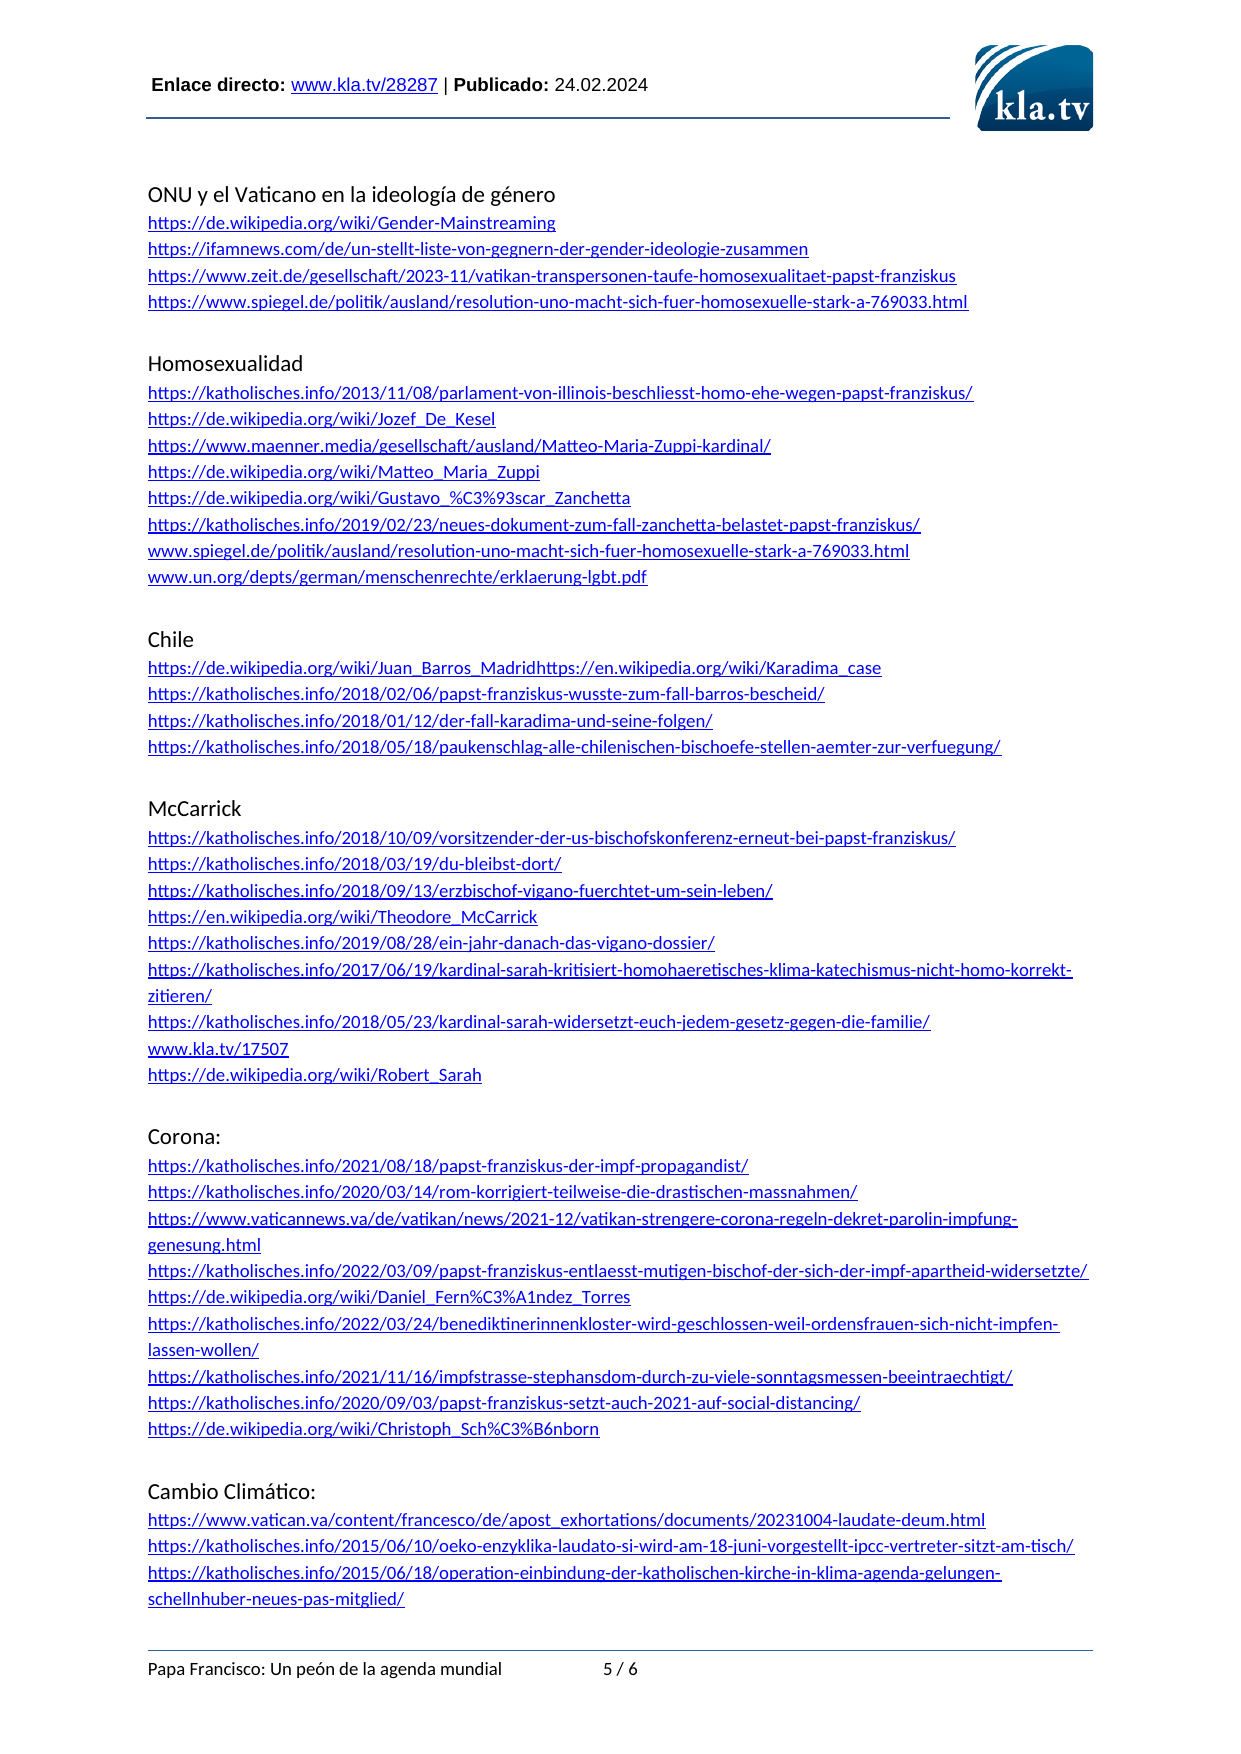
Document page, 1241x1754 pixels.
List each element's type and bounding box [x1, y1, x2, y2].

text [148, 148, 1093, 1610]
